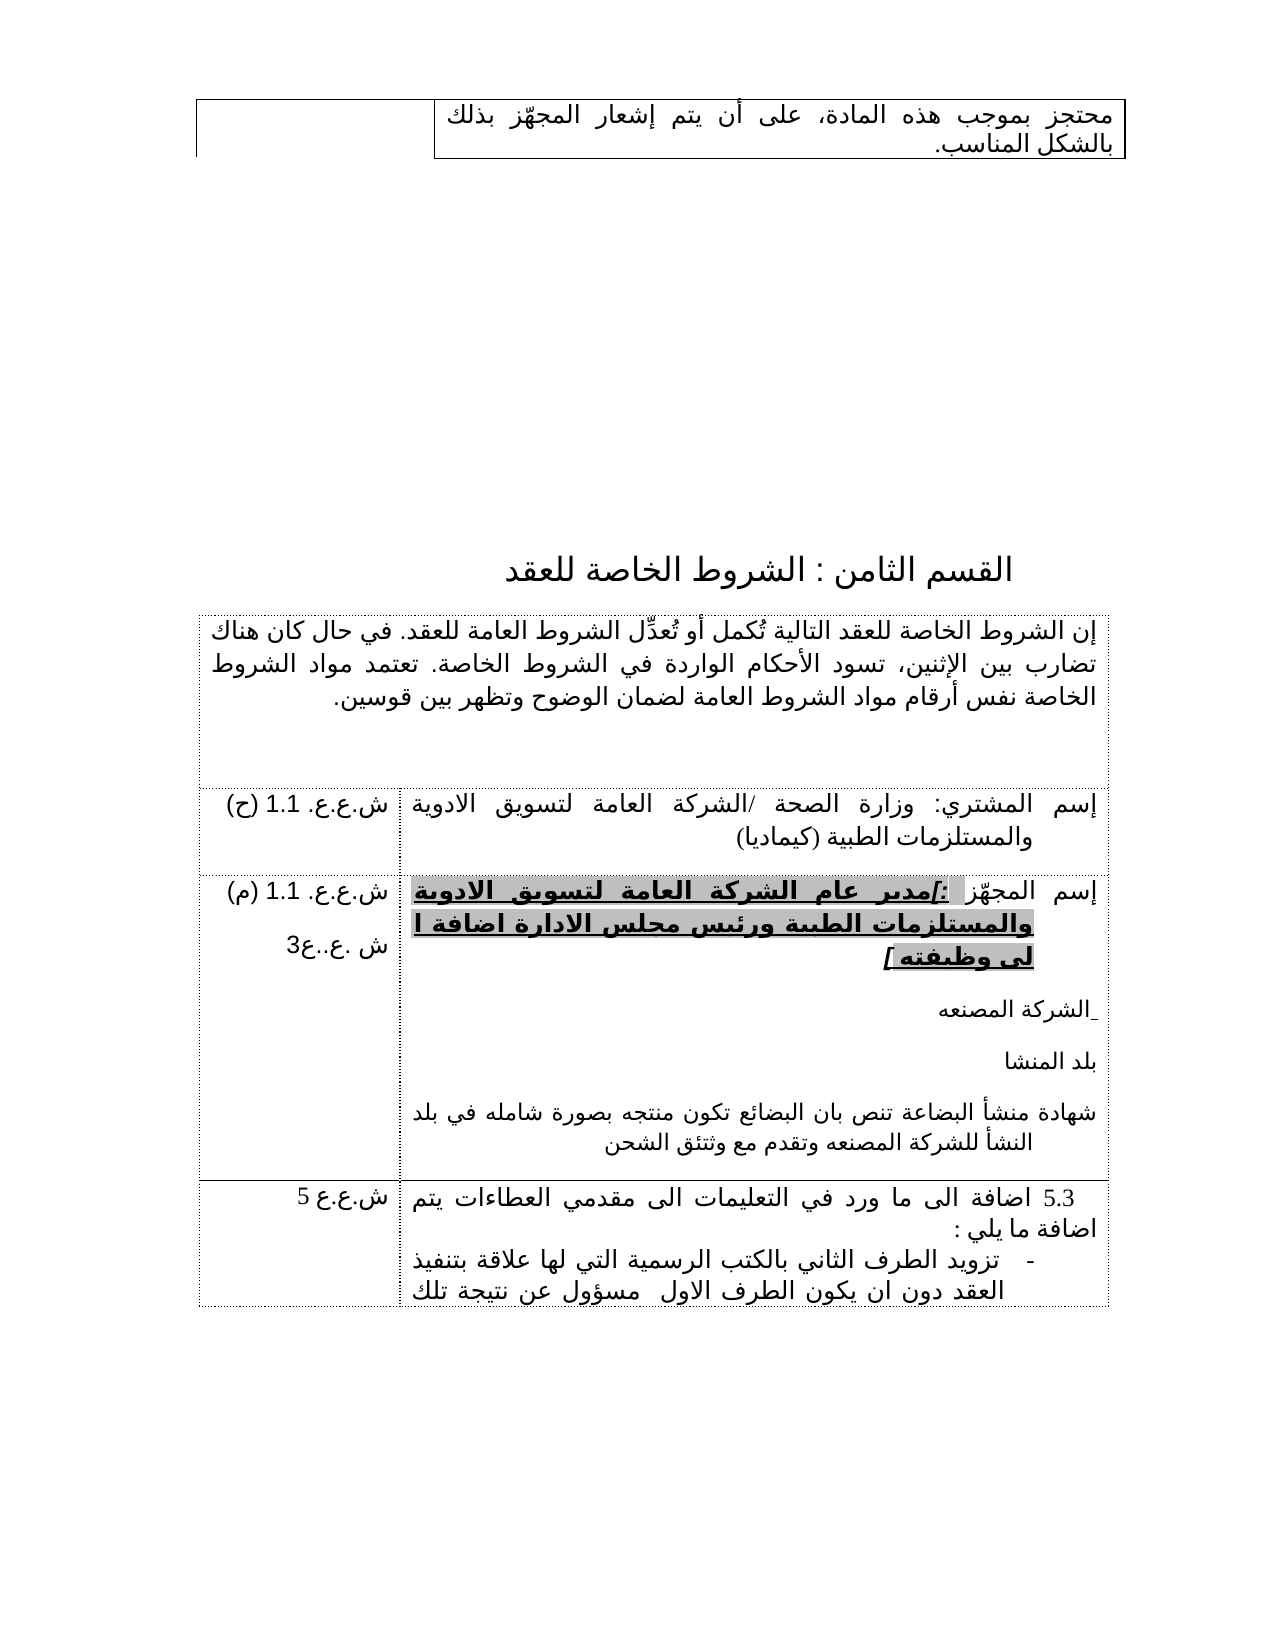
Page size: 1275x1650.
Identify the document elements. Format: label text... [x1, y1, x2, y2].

table_cell إسم المجهّز :]مدير عام الشركة العامة لتسويق الادوية والمستلزمات الطبية ورئيس مجلس الادارة اضافة ا لى وظيفته ] الشركة المصنعه بلد المنشا شهادة منشأ البضاعة تنص بان البضائع تكون منتجه بصورة شامله في بلد النشأ للشركة المصنعه وتقدم مع وثتئق الشحن [400, 875, 1109, 1180]
text القسم الثامن : الشروط الخاصة للعقد [187, 550, 1125, 588]
table_cell ش.ع.ع. 1.1 (ح) [199, 788, 400, 875]
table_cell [197, 100, 434, 158]
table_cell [400, 1181, 1109, 1306]
table_cell ش.ع.ع 5 [199, 1180, 400, 1306]
table_header إن الشروط الخاصة للعقد التالية تُكمل أو تُعدِّل الشروط العامة للعقد. في حال كان هناك تضارب بين الإثنين، تسود الأحكام الواردة في الشروط الخاصة. تعتمد مواد الشروط الخاصة نفس أرقام مواد الشروط العامة لضمان الوضوح وتظهر بين قوسين. [199, 615, 1109, 788]
table_cell ش.ع.ع. 1.1 (م) ش .ع..ع3 [199, 875, 400, 1180]
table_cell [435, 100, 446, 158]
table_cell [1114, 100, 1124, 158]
table_cell إسم المشتري: وزارة الصحة /الشركة العامة لتسويق الادوية والمستلزمات الطبية (كيماديا) [400, 788, 1109, 875]
